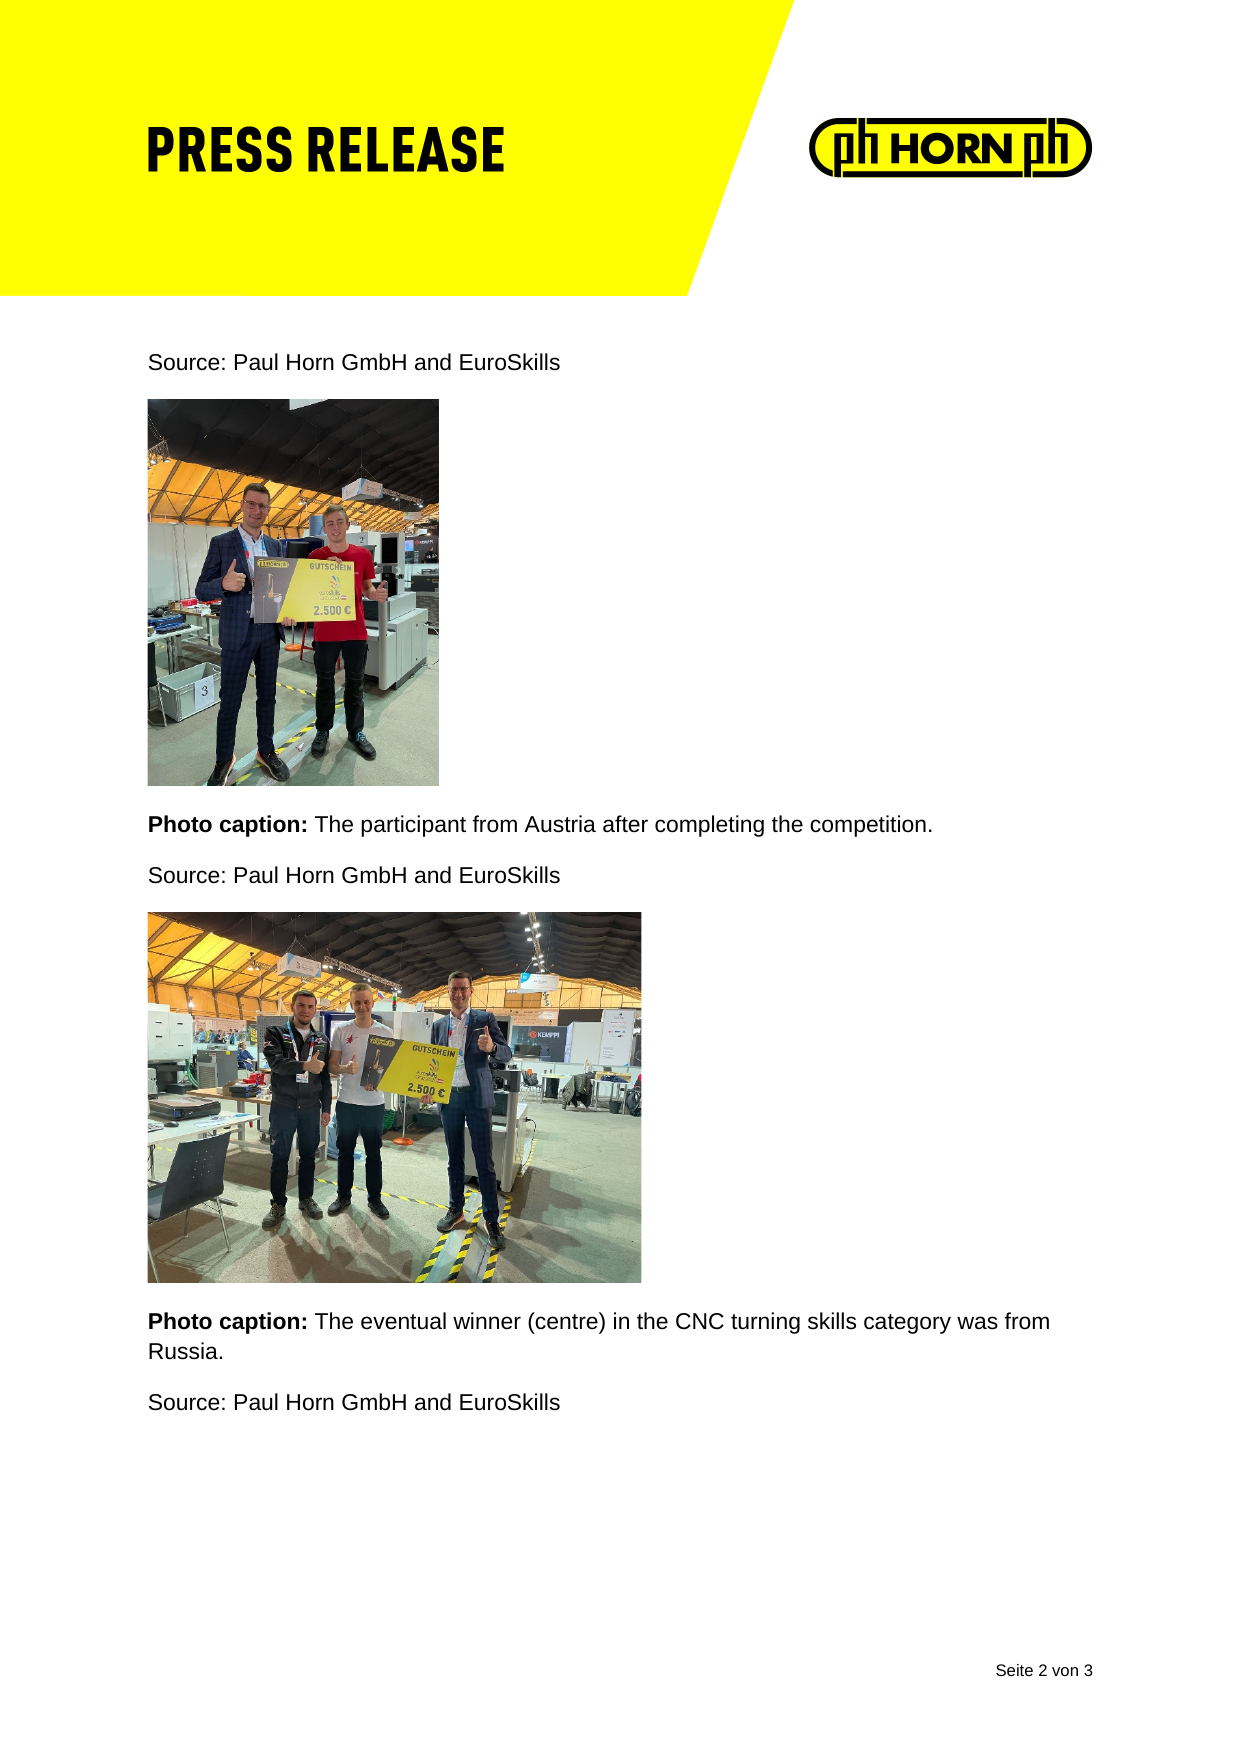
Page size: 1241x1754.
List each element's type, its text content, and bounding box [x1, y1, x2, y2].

picture [0, 0, 1239, 296]
text Source: Paul Horn GmbH and EuroSkills [148, 862, 1093, 888]
text Source: Paul Horn GmbH and EuroSkills [148, 349, 1093, 375]
text Source: Paul Horn GmbH and EuroSkills [148, 1389, 1093, 1415]
text Photo caption: The eventual winner (centre) in the CNC turning skills category was from Russia. [148, 1308, 1093, 1364]
text Photo caption: The participant from Austria after completing the competition. [148, 811, 1093, 837]
picture [147, 399, 439, 786]
picture [147, 912, 642, 1283]
